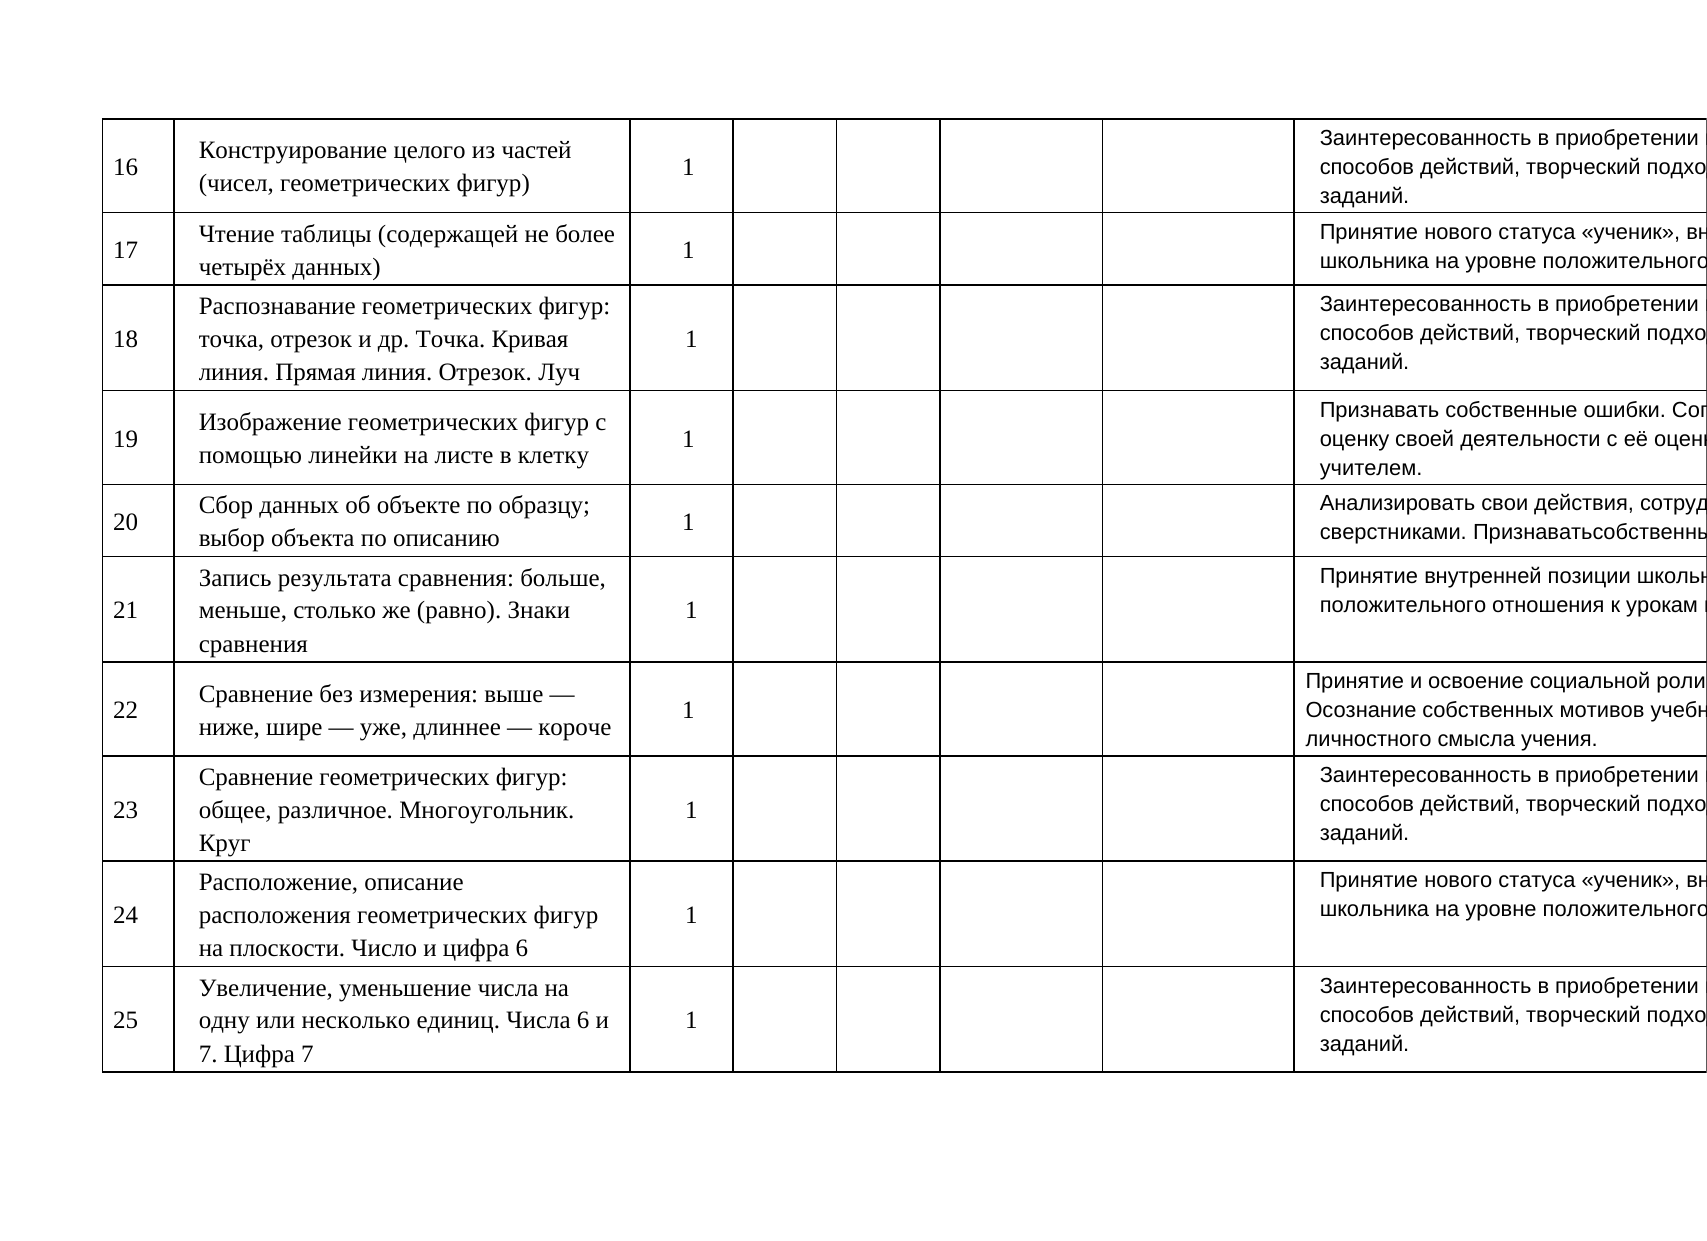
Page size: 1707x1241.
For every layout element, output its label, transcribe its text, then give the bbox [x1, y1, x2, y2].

table_cell 1 [631, 663, 732, 755]
table_cell [941, 213, 1102, 284]
table_cell Принятие нового статуса «ученик», внутренней позиции школьника на уровне положительного отношения к школе. [1295, 862, 1706, 966]
table_cell [1103, 213, 1293, 284]
table_cell [837, 120, 939, 212]
table_cell Запись результата сравнения: больше, меньше, столько же (равно). Знаки сравнения [175, 557, 629, 661]
table_cell 22 [103, 663, 173, 755]
table_cell Расположение, описание расположения геометрических фигур на плоскости. Число и цифра 6 [175, 862, 629, 966]
table_cell Сравнение геометрических фигур: общее, различное. Многоугольник. Круг [175, 757, 629, 860]
table_cell [1103, 557, 1293, 661]
table_cell Заинтересованность в приобретении и расширении знаний и способов действий, творческий подход к выполнению заданий. [1295, 967, 1706, 1071]
table_cell 1 [631, 485, 732, 556]
table_cell 18 [103, 286, 173, 390]
table_cell Заинтересованность в приобретении и расширении знаний и способов действий, творческий подход к выполнению заданий. [1295, 757, 1706, 860]
table_cell 21 [103, 557, 173, 661]
table_cell [941, 967, 1102, 1071]
table_cell Чтение таблицы (содержащей не более четырёх данных) [175, 213, 629, 284]
table_cell [734, 862, 836, 966]
table_cell [1103, 663, 1293, 755]
table_cell [837, 663, 939, 755]
table_cell [837, 286, 939, 390]
table_cell 1 [631, 391, 732, 483]
table_cell [1103, 120, 1293, 212]
table_cell [837, 485, 939, 556]
table_cell 1 [631, 286, 732, 390]
table_cell 19 [103, 391, 173, 483]
table_cell [837, 757, 939, 860]
table_cell Анализировать свои действия, сотрудничать со взрослыми и сверстниками. Признаватьсобственныеошибки. [1295, 485, 1706, 556]
table_cell Заинтересованность в приобретении и расширении знаний и способов действий, творческий подход к выполнению заданий. [1295, 120, 1706, 212]
table_cell Принятие нового статуса «ученик», внутренней позиции школьника на уровне положительного отношения к школе. [1295, 213, 1706, 284]
table_cell [837, 967, 939, 1071]
table_cell Конструирование целого из частей (чисел, геометрических фигур) [175, 120, 629, 212]
table_cell [734, 663, 836, 755]
table_cell [734, 213, 836, 284]
table_cell [941, 557, 1102, 661]
table_cell Увеличение, уменьшение числа на одну или несколько единиц. Числа 6 и 7. Цифра 7 [175, 967, 629, 1071]
table_cell [837, 557, 939, 661]
table_cell Заинтересованность в приобретении и расширении знаний и способов действий, творческий подход к выполнению заданий. [1295, 286, 1706, 390]
table_cell [1103, 967, 1293, 1071]
table_cell 24 [103, 862, 173, 966]
table_cell [734, 286, 836, 390]
table_cell Сравнение без измерения: выше — ниже, шире — уже, длиннее — короче [175, 663, 629, 755]
table_cell [941, 120, 1102, 212]
table_cell [734, 757, 836, 860]
table_cell Изображение геометрических фигур с помощью линейки на листе в клетку [175, 391, 629, 483]
table_cell 23 [103, 757, 173, 860]
table_cell [734, 557, 836, 661]
table_cell [941, 485, 1102, 556]
table_cell [1103, 286, 1293, 390]
table_cell [941, 757, 1102, 860]
table_cell 1 [631, 120, 732, 212]
table_cell Распознавание геометрических фигур: точка, отрезок и др. Точка. Кривая линия. Прямая линия. Отрезок. Луч [175, 286, 629, 390]
table_cell [837, 213, 939, 284]
table_cell 1 [631, 757, 732, 860]
table_cell 20 [103, 485, 173, 556]
table_cell 1 [631, 213, 732, 284]
table_cell [941, 862, 1102, 966]
table_cell [734, 967, 836, 1071]
table_cell 25 [103, 967, 173, 1071]
table_cell [734, 485, 836, 556]
table_cell Сбор данных об объекте по образцу; выбор объекта по описанию [175, 485, 629, 556]
table_cell [941, 663, 1102, 755]
table_cell Признавать собственные ошибки. Сопоставлять собственную оценку своей деятельности с её оценкой товарищами, учителем. [1295, 391, 1706, 483]
table_cell 1 [631, 862, 732, 966]
table_cell Принятие внутренней позиции школьника на уровне положительного отношения к урокам математики [1295, 557, 1706, 661]
table_cell [734, 120, 836, 212]
table_cell [837, 391, 939, 483]
table_cell [1103, 862, 1293, 966]
table_cell [941, 391, 1102, 483]
table_cell 16 [103, 120, 173, 212]
table_cell 1 [631, 557, 732, 661]
table_cell [837, 862, 939, 966]
table_cell 17 [103, 213, 173, 284]
table_cell Принятие и освоение социальной роли обучающегося. Осознание собственных мотивов учебной деятельности и личностного смысла учения. [1295, 663, 1706, 755]
table_cell [734, 391, 836, 483]
table_cell [1103, 391, 1293, 483]
table_cell 1 [631, 967, 732, 1071]
table_cell [1103, 757, 1293, 860]
table_cell [941, 286, 1102, 390]
table_cell [1103, 485, 1293, 556]
